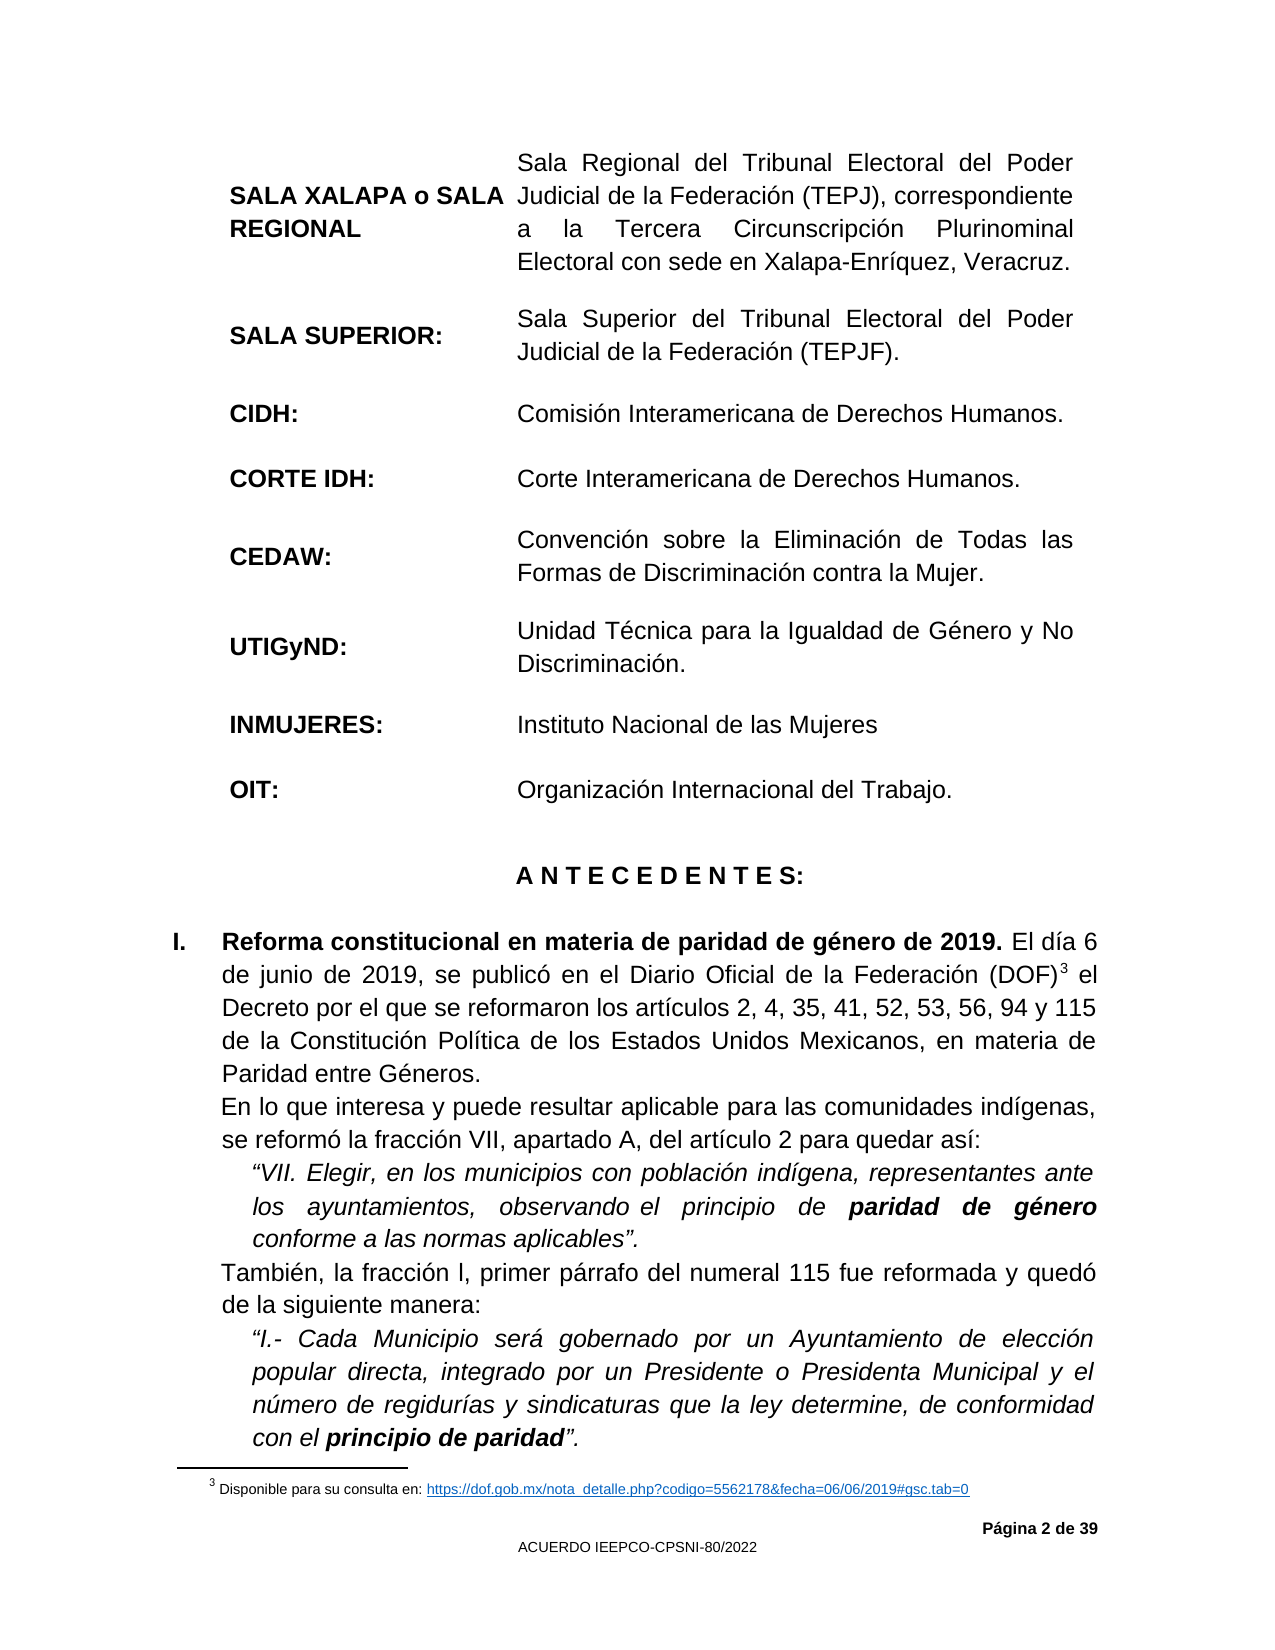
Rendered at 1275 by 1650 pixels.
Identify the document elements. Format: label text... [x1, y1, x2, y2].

table_cell UTIGyND: [229, 616, 517, 706]
table_cell Corte Interamericana de Derechos Humanos. [517, 460, 1078, 525]
table_cell CIDH: [229, 395, 517, 460]
table_cell CEDAW: [229, 525, 517, 616]
table_cell SALA SUPERIOR: [229, 304, 517, 395]
table_cell Instituto Nacional de las Mujeres [517, 706, 1078, 771]
table_cell OIT: [229, 771, 517, 836]
table_cell Sala Superior del Tribunal Electoral del Poder Judicial de la Federación (TEPJF). [517, 304, 1078, 395]
table_cell CORTE IDH: [229, 460, 517, 525]
list Reforma constitucional en materia de paridad de género de 2019. El día 6 de junio de 2019, se publicó en el Diario Oficial de la Federación (DOF) el Decreto por el que se reformaron los artículos 2, 4, 35, 41, 52, 53, 56, 94 y 115 de la Constitución Política de los Estados Unidos Mexicanos, en materia de Paridad entre Géneros. [186, 927, 1098, 1088]
table_cell Unidad Técnica para la Igualdad de Género y No Discriminación. [517, 616, 1078, 706]
list También, la fracción l, primer párrafo del numeral 115 fue reformada y quedó de la siguiente manera: [221, 1257, 1098, 1319]
text “VII. Elegir, en los municipios con población indígena, representantes ante los ayuntamientos, observando el principio de paridad de género conforme a las normas aplicables”. [251, 1158, 1098, 1253]
table_cell Comisión Interamericana de Derechos Humanos. [517, 395, 1078, 460]
table_cell SALA XALAPA o SALA REGIONAL [229, 148, 517, 304]
list “I.- Cada Municipio será gobernado por un Ayuntamiento de elección popular directa, integrado por un Presidente o Presidenta Municipal y el número de regidurías y sindicaturas que la ley determine, de conformidad con el principio de paridad”. [251, 1323, 1098, 1451]
table_cell INMUJERES: [229, 706, 517, 771]
list En lo que interesa y puede resultar aplicable para las comunidades indígenas, se reformó la fracción VII, apartado A, del artículo 2 para quedar así: [221, 1092, 1098, 1154]
table_cell Sala Regional del Tribunal Electoral del Poder Judicial de la Federación (TEPJ), correspondiente a la Tercera Circunscripción Plurinominal Electoral con sede en Xalapa-Enríquez, Veracruz. [517, 148, 1078, 304]
text A N T E C E D E N T E S: [222, 861, 1098, 890]
table_cell Convención sobre la Eliminación de Todas las Formas de Discriminación contra la Mujer. [517, 525, 1078, 616]
table_cell Organización Internacional del Trabajo. [517, 771, 1078, 836]
